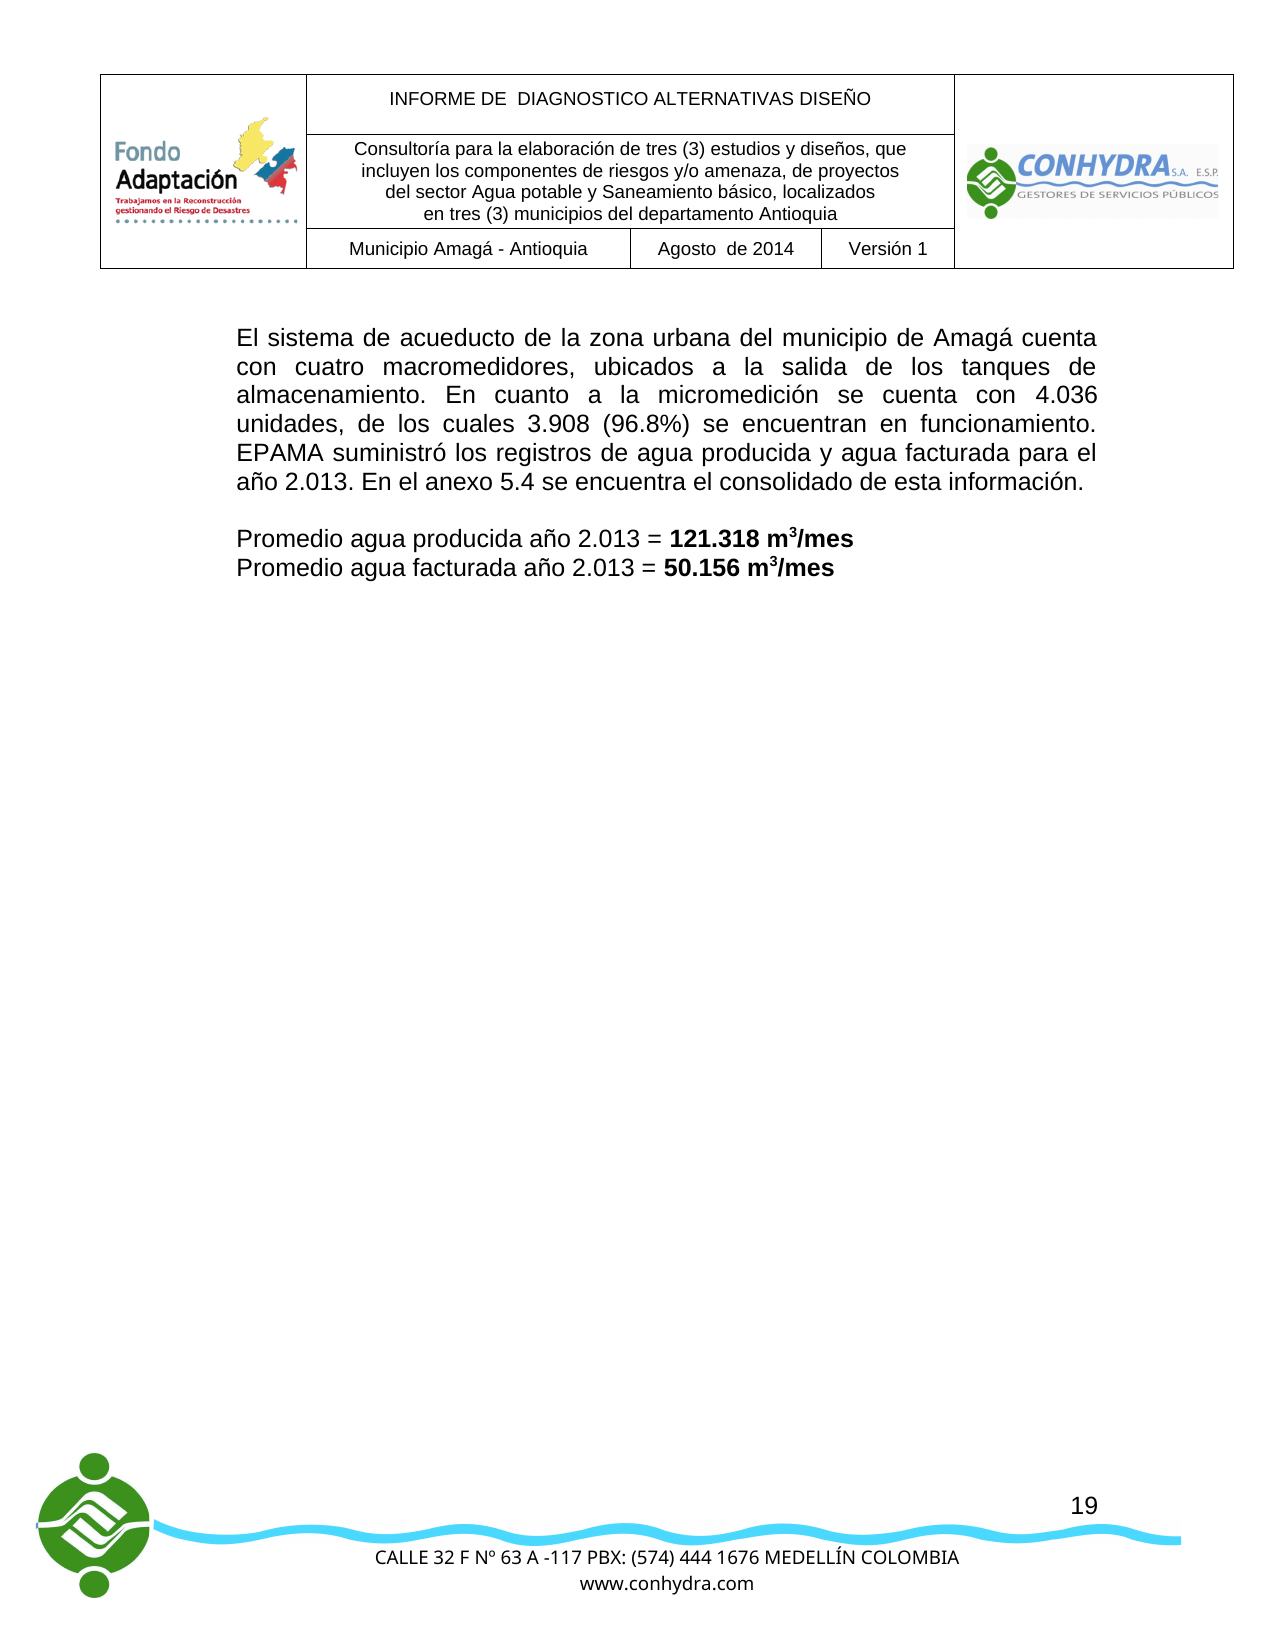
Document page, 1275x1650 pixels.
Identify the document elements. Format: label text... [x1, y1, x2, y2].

picture [115, 111, 298, 224]
text El sistema de acueducto de la zona urbana del municipio de Amagá cuenta con cuatro macromedidores, ubicados a la salida de los tanques de almacenamiento. En cuanto a la micromedición se cuenta con 4.036 unidades, de los cuales 3.908 (96.8%) se encuentran en funcionamiento. EPAMA suministró los registros de agua producida y agua facturada para el año 2.013. En el anexo 5.4 se encuentra el consolidado de esta información. [236, 323, 1098, 495]
picture [967, 144, 1219, 219]
text Promedio agua producida año 2.013 = 121.318 m3/mes [236, 524, 1098, 553]
text Promedio agua facturada año 2.013 = 50.156 m3/mes [236, 553, 1098, 582]
picture [153, 1519, 1182, 1546]
picture [35, 1447, 150, 1598]
